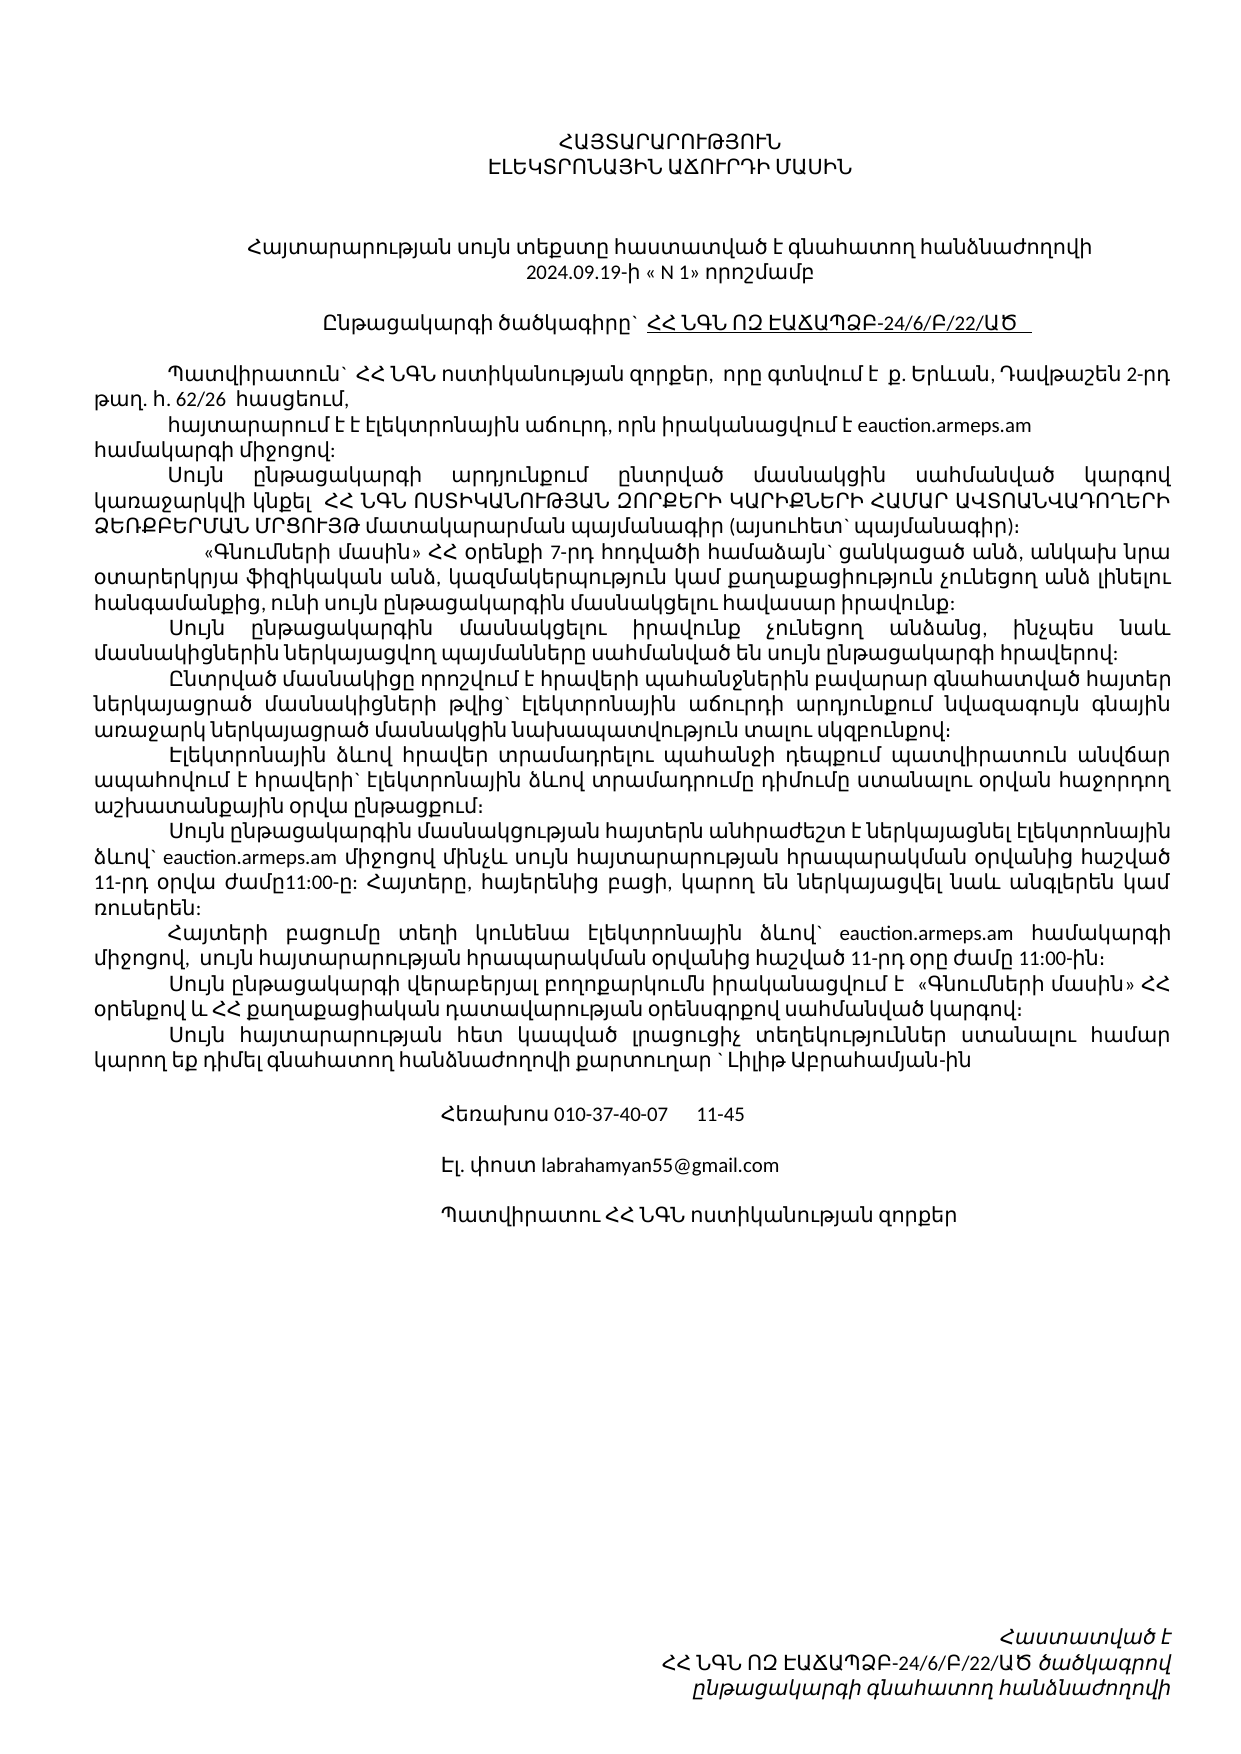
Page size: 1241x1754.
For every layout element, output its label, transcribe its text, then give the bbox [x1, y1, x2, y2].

text Էլեկտրոնային ձևով հրավեր տրամադրելու պահանջի դեպքում պատվիրատուն անվճար ապահովում է հրավերի` էլեկտրոնային ձևով տրամադրումը դիմումը ստանալու օրվան հաջորդող աշխատանքային օրվա ընթացքում։ [94, 742, 1171, 818]
text Սույն ընթացակարգին մասնակցության հայտերն անհրաժեշտ է ներկայացնել էլեկտրոնային ձևով` eauction.armeps.am միջոցով մինչև սույն հայտարարության հրապարակման օրվանից հաշված 11-րդ օրվա ժամը11:00-ը: Հայտերը, հայերենից բացի, կարող են ներկայացվել նաև անգլերեն կամ ռուսերեն: [94, 818, 1171, 920]
text Սույն ընթացակարգի վերաբերյալ բողոքարկումն իրականացվում է «Գնումների մասին» ՀՀ օրենքով և ՀՀ քաղաքացիական դատավարության օրենսգրքով սահմանված կարգով։ [94, 971, 1171, 1022]
text Էլ. փոստ labrahamyan55@gmail.com [94, 1152, 1171, 1177]
text Հեռախոս 010-37-40-07 11-45 [94, 1101, 1171, 1126]
text ՀԱՅՏԱՐԱՐՈՒԹՅՈՒՆ [94, 129, 1171, 154]
text 2024.09.19 -ի « N 1» որոշմամբ [94, 259, 1171, 285]
text ԷԼԵԿՏՐՈՆԱՅԻՆ ԱՃՈՒՐԴԻ ՄԱՍԻՆ [94, 154, 1171, 180]
text Հայտարարության սույն տեքստը հաստատված է գնահատող հանձնաժողովի [94, 234, 1171, 259]
text ՀՀ ՆԳՆ ՈԶ ԷԱՃԱՊՁԲ-24/6/Բ/22/ԱԾ ծածկագրով [94, 1650, 1171, 1675]
text Ընթացակարգի ծածկագիրը` ՀՀ ՆԳՆ ՈԶ ԷԱՃԱՊՁԲ-24/6/Բ/22/ԱԾ [94, 310, 1171, 336]
text հայտարարում է է էլեկտրոնային աճուրդ, որն իրականացվում է eauction.armeps.am համակարգի միջոցով: [94, 412, 1171, 463]
text Պատվիրատուն` ՀՀ ՆԳՆ ոստիկանության զորքեր, որը գտնվում է ք. Երևան, Դավթաշեն 2-րդ թաղ. հ. 62/26 հասցեում, [94, 361, 1171, 412]
text Սույն ընթացակարգի արդյունքում ընտրված մասնակցին սահմանված կարգով կառաջարկվի կնքել ՀՀ ՆԳՆ ՈՍՏԻԿԱՆՈՒԹՅԱՆ ԶՈՐՔԵՐԻ ԿԱՐԻՔՆԵՐԻ ՀԱՄԱՐ ԱՎՏՈԱՆՎԱԴՈՂԵՐԻ ՁԵՌՔԲԵՐՄԱՆ ՄՐՑՈՒՅԹ մատակարարման պայմանագիր (այսուհետ` պայմանագիր)։ [94, 463, 1171, 539]
text Պատվիրատու ՀՀ ՆԳՆ ոստիկանության զորքեր [94, 1203, 1171, 1228]
text Սույն հայտարարության հետ կապված լրացուցիչ տեղեկություններ ստանալու համար կարող եք դիմել գնահատող հանձնաժողովի քարտուղար ` Լիլիթ Աբրահամյան-ին [94, 1022, 1171, 1073]
text Հաստատված է [94, 1624, 1171, 1650]
text «Գնումների մասին» ՀՀ օրենքի 7-րդ հոդվածի համաձայն` ցանկացած անձ, անկախ նրա օտարերկրյա ֆիզիկական անձ, կազմակերպություն կամ քաղաքացիություն չունեցող անձ լինելու հանգամանքից, ունի սույն ընթացակարգին մասնակցելու հավասար իրավունք: [94, 539, 1171, 615]
text ընթացակարգի գնահատող հանձնաժողովի [94, 1675, 1171, 1701]
text Սույն ընթացակարգին մասնակցելու իրավունք չունեցող անձանց, ինչպես նաև մասնակիցներին ներկայացվող պայմանները սահմանված են սույն ընթացակարգի հրավերով: [94, 615, 1171, 666]
text Հայտերի բացումը տեղի կունենա էլեկտրոնային ձևով` eauction.armeps.am համակարգի միջոցով, սույն հայտարարության հրապարակման օրվանից հաշված 11-րդ օրը ժամը 11:00-ին։ [94, 920, 1171, 971]
text Ընտրված մասնակիցը որոշվում է հրավերի պահանջներին բավարար գնահատված հայտեր ներկայացրած մասնակիցների թվից` էլեկտրոնային աճուրդի արդյունքում նվազագույն գնային առաջարկ ներկայացրած մասնակցին նախապատվություն տալու սկզբունքով։ [94, 666, 1171, 742]
